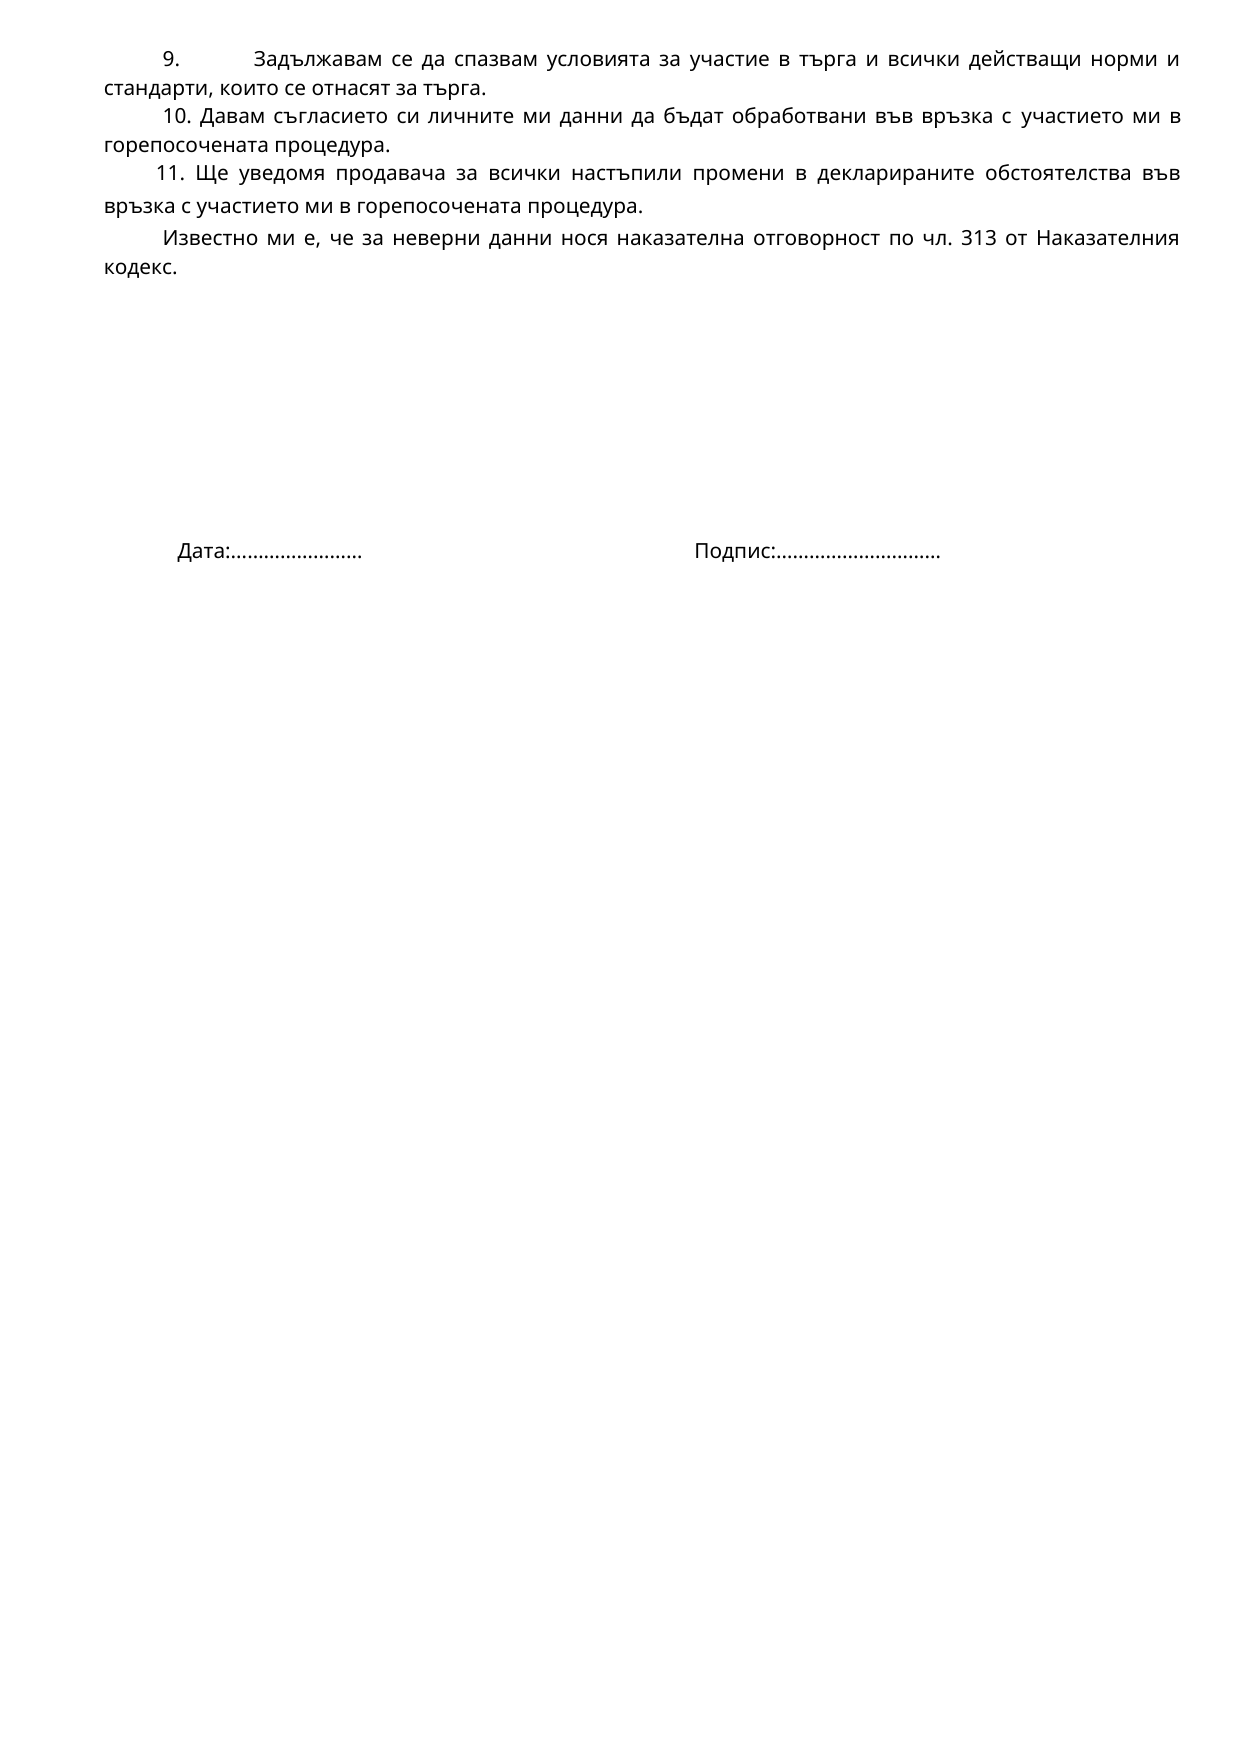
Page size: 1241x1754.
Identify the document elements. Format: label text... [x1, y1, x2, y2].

list Задължавам се да спазвам условията за участие в търга и всички действащи норми и стандарти, които се отнасят за търга. [103, 44, 1181, 101]
text Известно ми е, че за неверни данни нося наказателна отговорност по чл. 313 от Наказателния кодекс. [103, 223, 1181, 280]
text 10. Давам съгласието си личните ми данни да бъдат обработвани във връзка с участието ми в горепосочената процедура. [103, 101, 1181, 158]
text Дата:…………………… Подпис:………………………… [103, 536, 1181, 564]
text 11. Ще уведомя продавача за всички настъпили промени в декларираните обстоятелства във връзка с участието ми в горепосочената процедура. [103, 158, 1181, 219]
